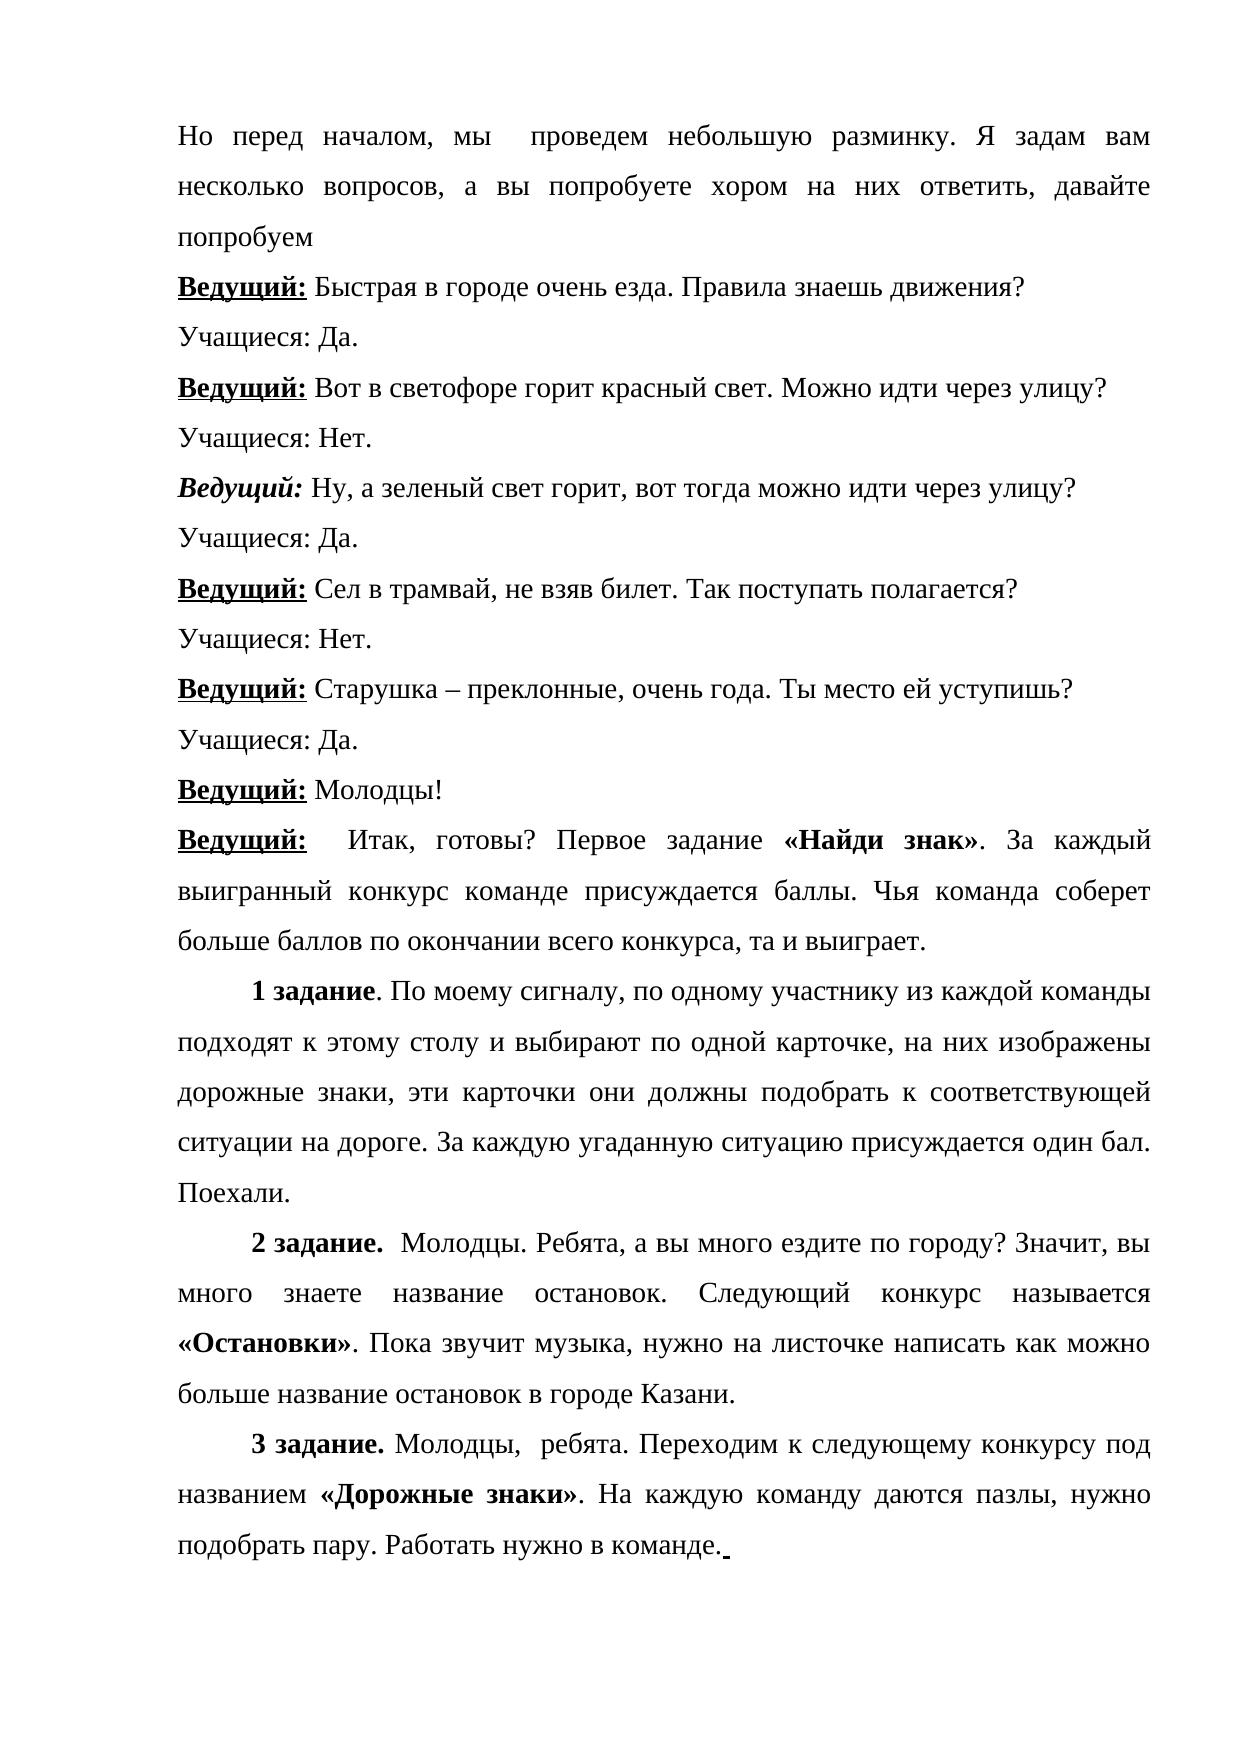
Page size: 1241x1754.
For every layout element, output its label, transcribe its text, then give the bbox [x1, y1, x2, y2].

text Учащиеся: Да. [177, 521, 1152, 554]
text Учащиеся: Да. [177, 319, 1152, 353]
text Ведущий: Вот в светофоре горит красный свет. Можно идти через улицу? [177, 370, 1152, 403]
text Ведущий: Молодцы! [177, 772, 1152, 806]
text 2 задание. Молодцы. Ребята, а вы много ездите по городу? Значит, вы много знаете название остановок. Следующий конкурс называется «Остановки». Пока звучит музыка, нужно на листочке написать как можно больше название остановок в городе Казани. [177, 1225, 1152, 1409]
text Учащиеся: Нет. [177, 420, 1152, 453]
text Ведущий: Сел в трамвай, не взяв билет. Так поступать полагается? [177, 571, 1152, 604]
text Ведущий: Итак, готовы? Первое задание «Найди знак». За каждый выигранный конкурс команде присуждается баллы. Чья команда соберет больше баллов по окончании всего конкурса, та и выиграет. [177, 822, 1152, 957]
text Ведущий: Быстрая в городе очень езда. Правила знаешь движения? [177, 269, 1152, 303]
text 3 задание. Молодцы, ребята. Переходим к следующему конкурсу под названием «Дорожные знаки». На каждую команду даются пазлы, нужно подобрать пару. Работать нужно в команде. [177, 1426, 1152, 1560]
text 1 задание. По моему сигналу, по одному участнику из каждой команды подходят к этому столу и выбирают по одной карточке, на них изображены дорожные знаки, эти карточки они должны подобрать к соответствующей ситуации на дороге. За каждую угаданную ситуацию присуждается один бал. Поехали. [177, 973, 1152, 1208]
text Учащиеся: Да. [177, 722, 1152, 755]
text Но перед началом, мы проведем небольшую разминку. Я задам вам несколько вопросов, а вы попробуете хором на них ответить, давайте попробуем [177, 118, 1152, 252]
text Ведущий: Ну, а зеленый свет горит, вот тогда можно идти через улицу? [177, 470, 1152, 504]
text Учащиеся: Нет. [177, 621, 1152, 655]
text Ведущий: Старушка – преклонные, очень года. Ты место ей уступишь? [177, 672, 1152, 705]
